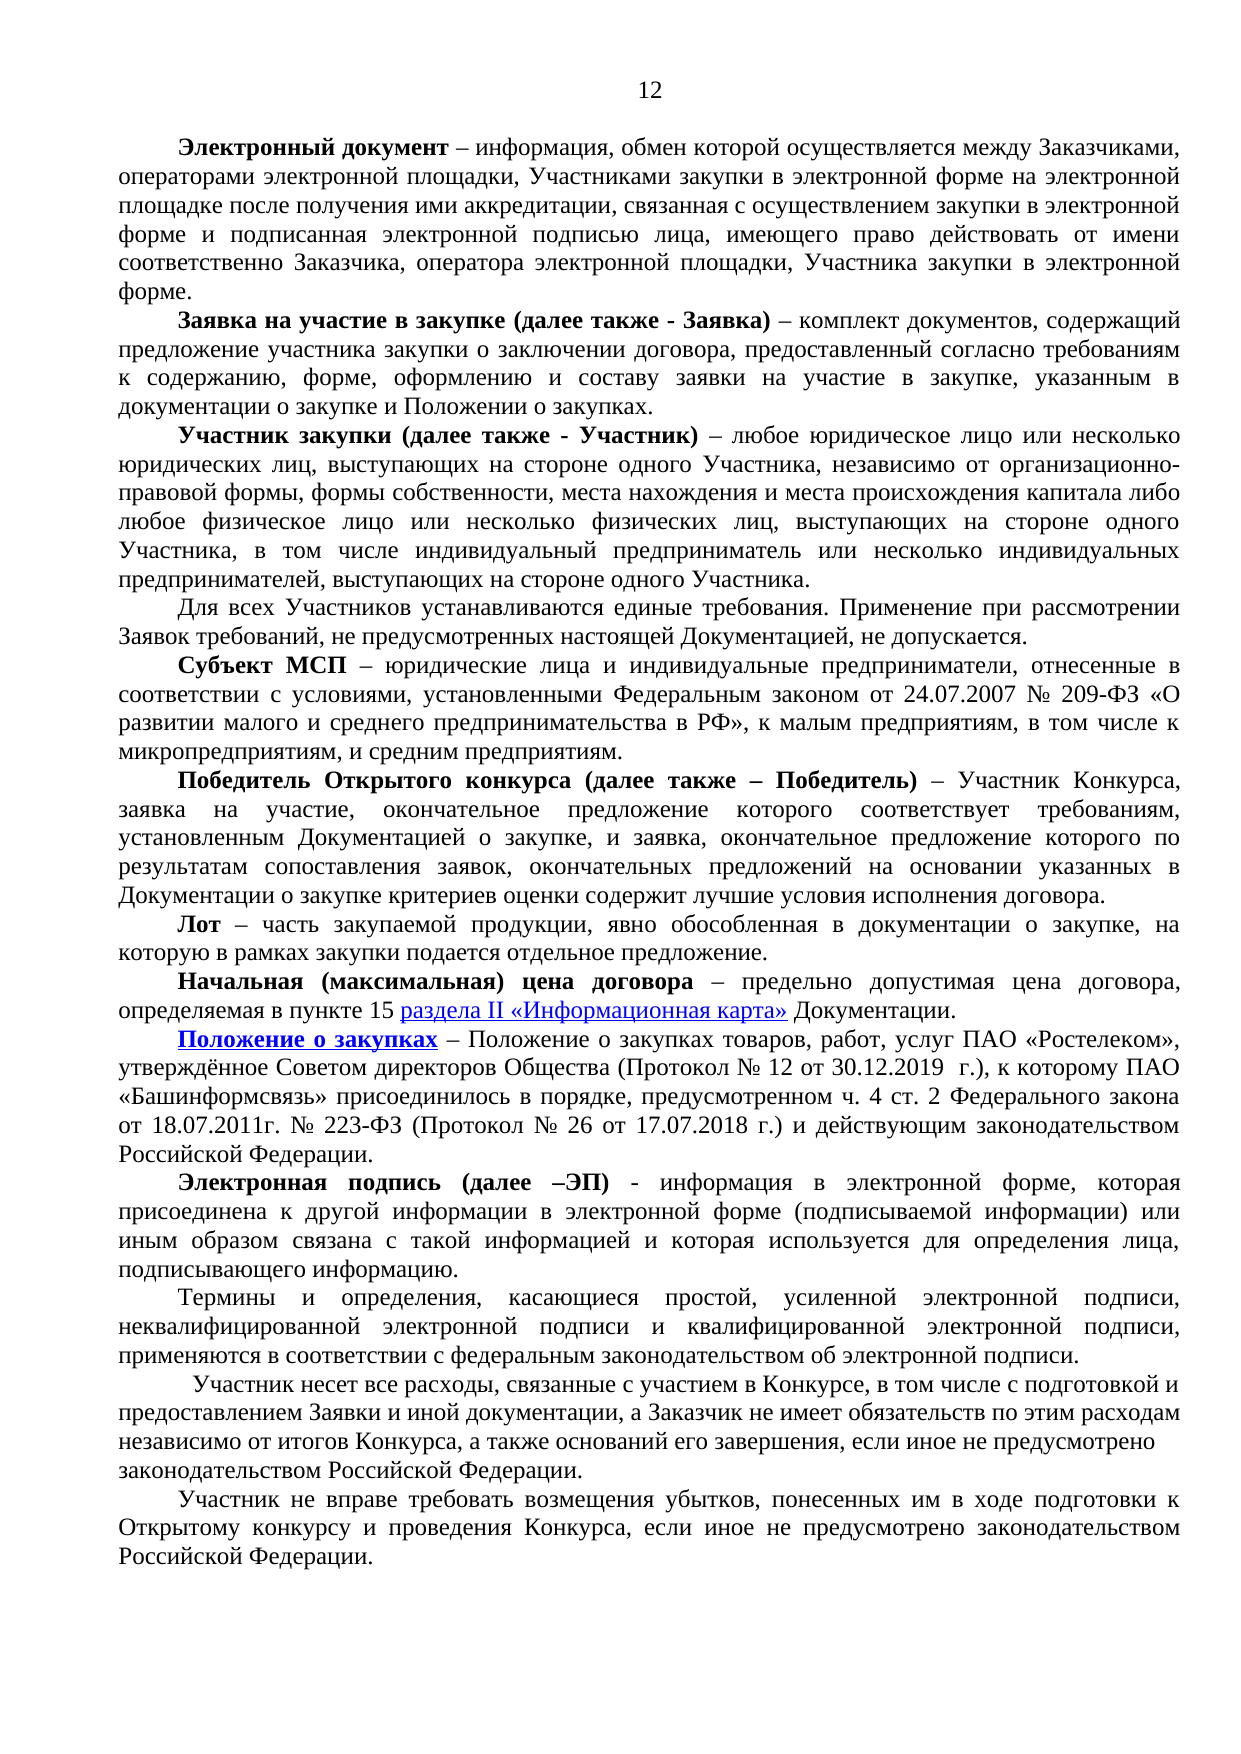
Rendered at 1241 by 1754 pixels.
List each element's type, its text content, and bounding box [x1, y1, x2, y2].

text Субъект МСП – юридические лица и индивидуальные предприниматели, отнесенные в соответствии с условиями, установленными Федеральным законом от 24.07.2007 № 209-ФЗ «О развитии малого и среднего предпринимательства в РФ», к малым предприятиям, в том числе к микропредприятиям, и средним предприятиям. [118, 650, 1181, 765]
text Начальная (максимальная) цена договора – предельно допустимая цена договора, определяемая в пункте 15 раздела II «Информационная карта» Документации. [118, 966, 1181, 1024]
text Участник закупки (далее также - Участник) – любое юридическое лицо или несколько юридических лиц, выступающих на стороне одного Участника, независимо от организационно-правовой формы, формы собственности, места нахождения и места происхождения капитала либо любое физическое лицо или несколько физических лиц, выступающих на стороне одного Участника, в том числе индивидуальный предприниматель или несколько индивидуальных предпринимателей, выступающих на стороне одного Участника. [118, 420, 1181, 592]
text Участник не вправе требовать возмещения убытков, понесенных им в ходе подготовки к Открытому конкурсу и проведения Конкурса, если иное не предусмотрено законодательством Российской Федерации. [118, 1484, 1181, 1570]
text Положение о закупках – Положение о закупках товаров, работ, услуг ПАО «Ростелеком», утверждённое Советом директоров Общества (Протокол № 12 от 30.12.2019 г.), к которому ПАО «Башинформсвязь» присоединилось в порядке, предусмотренном ч. 4 ст. 2 Федерального закона от 18.07.2011г. № 223-ФЗ (Протокол № 26 от 17.07.2018 г.) и действующим законодательством Российской Федерации. [118, 1024, 1181, 1167]
text Участник несет все расходы, связанные с участием в Конкурсе, в том числе с подготовкой и предоставлением Заявки и иной документации, а Заказчик не имеет обязательств по этим расходам независимо от итогов Конкурса, а также оснований его завершения, если иное не предусмотрено законодательством Российской Федерации. [118, 1369, 1181, 1484]
text Электронный документ – информация, обмен которой осуществляется между Заказчиками, операторами электронной площадки, Участниками закупки в электронной форме на электронной площадке после получения ими аккредитации, связанная с осуществлением закупки в электронной форме и подписанная электронной подписью лица, имеющего право действовать от имени соответственно Заказчика, оператора электронной площадки, Участника закупки в электронной форме. [118, 132, 1181, 305]
text Заявка на участие в закупке (далее также - Заявка) – комплект документов, содержащий предложение участника закупки о заключении договора, предоставленный согласно требованиям к содержанию, форме, оформлению и составу заявки на участие в закупке, указанным в документации о закупке и Положении о закупках. [118, 305, 1181, 420]
text Для всех Участников устанавливаются единые требования. Применение при рассмотрении Заявок требований, не предусмотренных настоящей Документацией, не допускается. [118, 592, 1181, 650]
text Термины и определения, касающиеся простой, усиленной электронной подписи, неквалифицированной электронной подписи и квалифицированной электронной подписи, применяются в соответствии с федеральным законодательством об электронной подписи. [118, 1282, 1181, 1369]
text Электронная подпись (далее –ЭП) - информация в электронной форме, которая присоединена к другой информации в электронной форме (подписываемой информации) или иным образом связана с такой информацией и которая используется для определения лица, подписывающего информацию. [118, 1167, 1181, 1282]
text Лот – часть закупаемой продукции, явно обособленная в документации о закупке, на которую в рамках закупки подается отдельное предложение. [118, 909, 1181, 966]
text Победитель Открытого конкурса (далее также – Победитель) – Участник Конкурса, заявка на участие, окончательное предложение которого соответствует требованиям, установленным Документацией о закупке, и заявка, окончательное предложение которого по результатам сопоставления заявок, окончательных предложений на основании указанных в Документации о закупке критериев оценки содержит лучшие условия исполнения договора. [118, 765, 1181, 909]
